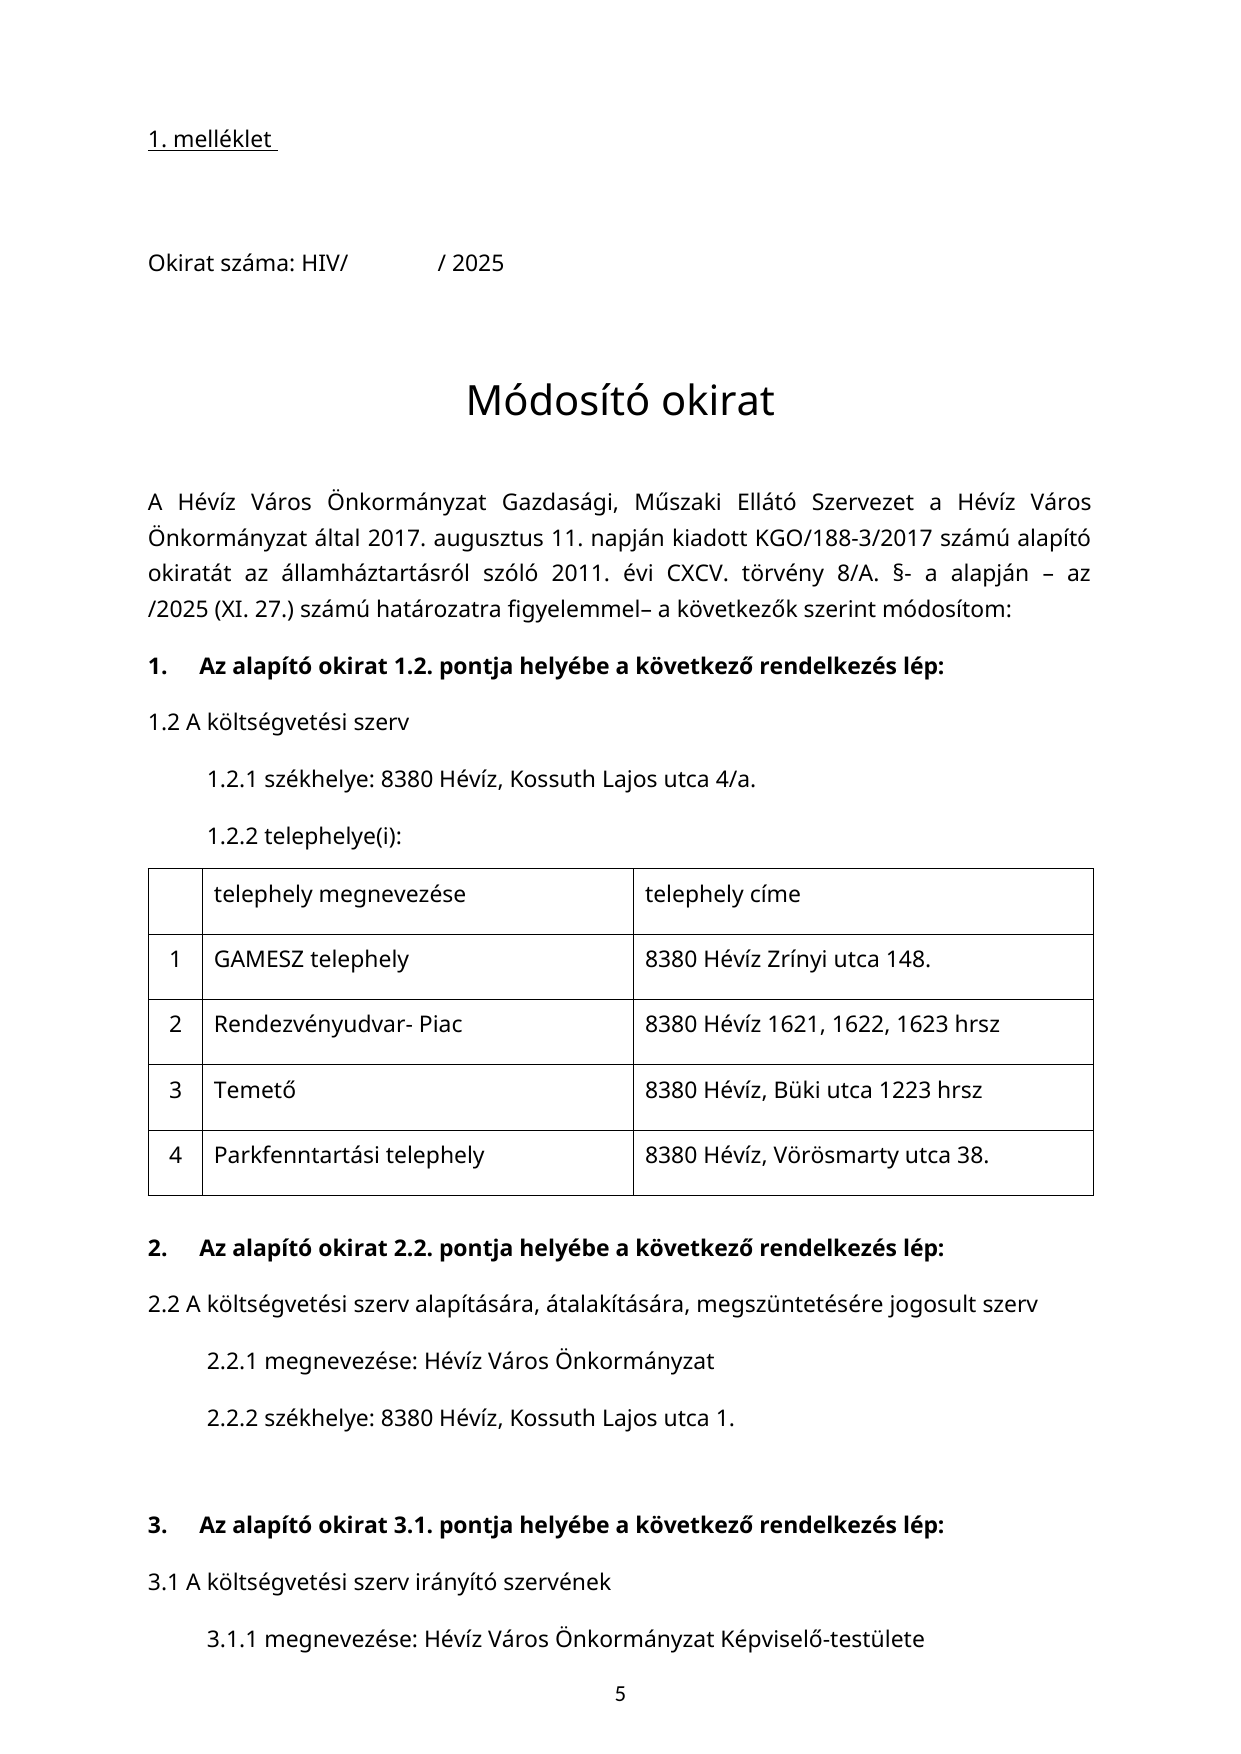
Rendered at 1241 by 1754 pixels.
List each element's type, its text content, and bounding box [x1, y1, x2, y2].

table_cell 8380 Hévíz, Vörösmarty utca 38. [634, 1131, 1093, 1195]
text 1.2 A költségvetési szerv [148, 706, 1093, 738]
table_cell Parkfenntartási telephely [203, 1131, 633, 1195]
text 1. melléklet [148, 123, 1093, 155]
list Az alapító okirat 2.2. pontja helyébe a következő rendelkezés lép: [148, 1232, 1093, 1263]
table_header [149, 869, 202, 934]
text Módosító okirat [148, 370, 1093, 427]
table_header telephely címe [634, 869, 1093, 934]
table_cell 1 [149, 935, 202, 999]
list Az alapító okirat 3.1. pontja helyébe a következő rendelkezés lép: [148, 1509, 1093, 1541]
table_cell GAMESZ telephely [203, 935, 633, 999]
list 2.2.1 megnevezése: Hévíz Város Önkormányzat [207, 1345, 1093, 1376]
table_header telephely megnevezése [203, 869, 633, 934]
table_cell Rendezvényudvar- Piac [203, 1000, 633, 1064]
table_cell 8380 Hévíz 1621, 1622, 1623 hrsz [634, 1000, 1093, 1064]
text 1.2.2 telephelye(i): [207, 820, 1093, 851]
table_cell 8380 Hévíz Zrínyi utca 148. [634, 935, 1093, 999]
text Okirat száma: HIV/ / 2025 [148, 247, 1093, 278]
table_cell 2 [149, 1000, 202, 1064]
table_cell Temető [203, 1065, 633, 1129]
list 2.2 A költségvetési szerv alapítására, átalakítására, megszüntetésére jogosult szerv [148, 1288, 1093, 1319]
list Az alapító okirat 1.2. pontja helyébe a következő rendelkezés lép: [148, 650, 1093, 681]
list 3.1 A költségvetési szerv irányító szervének [148, 1566, 1093, 1597]
list 2.2.2 székhelye: 8380 Hévíz, Kossuth Lajos utca 1. [207, 1402, 1093, 1433]
text A Hévíz Város Önkormányzat Gazdasági, Műszaki Ellátó Szervezet a Hévíz Város Önkormányzat által 2017. augusztus 11. napján kiadott KGO/188-3/2017 számú alapító okiratát az államháztartásról szóló 2011. évi CXCV. törvény 8/A. §- a alapján – az /2025 (XI. 27.) számú határozatra figyelemmel– a következők szerint módosítom: [148, 486, 1093, 624]
list 3.1.1 megnevezése: Hévíz Város Önkormányzat Képviselő-testülete [207, 1622, 1093, 1654]
table_cell 8380 Hévíz, Büki utca 1223 hrsz [634, 1065, 1093, 1129]
table_cell 4 [149, 1131, 202, 1195]
table_cell 3 [149, 1065, 202, 1129]
text 1.2.1 székhelye: 8380 Hévíz, Kossuth Lajos utca 4/a. [207, 763, 1093, 794]
